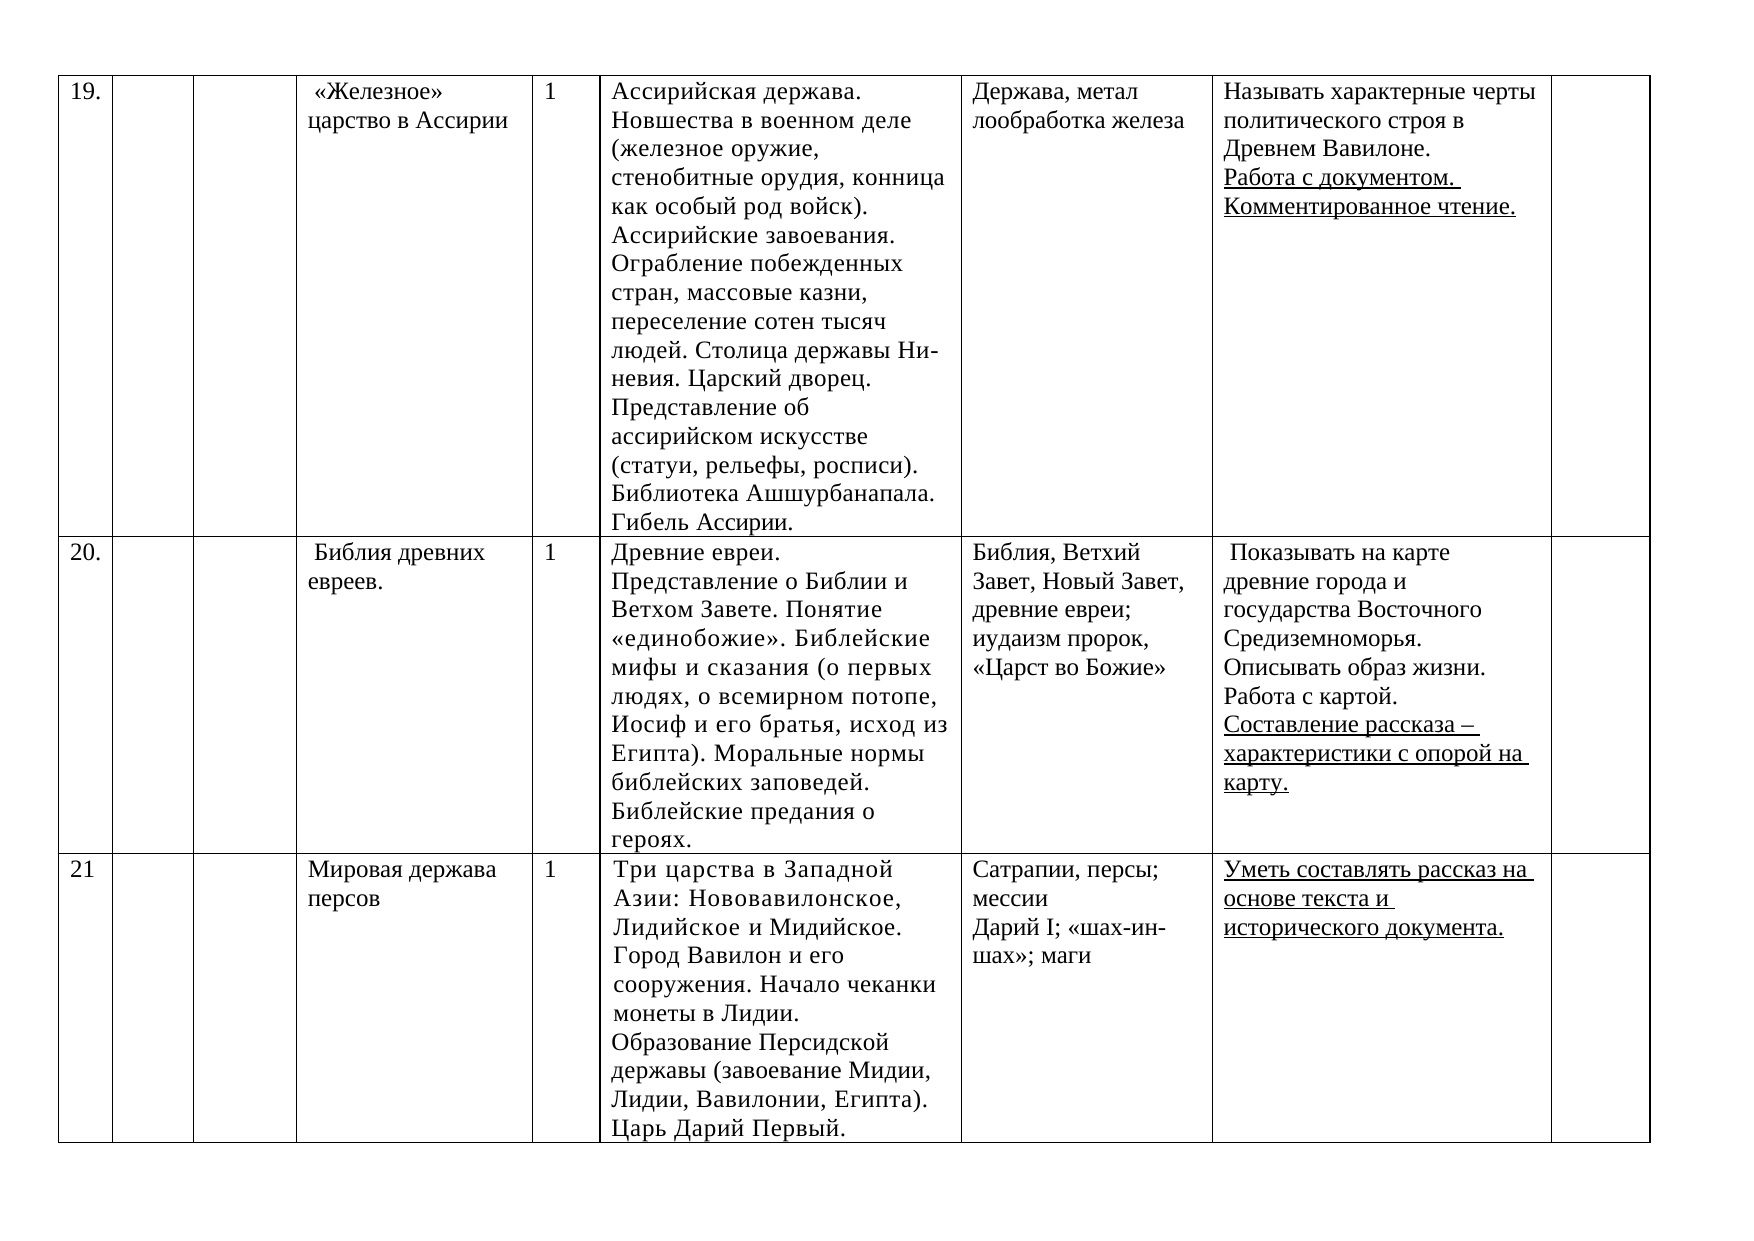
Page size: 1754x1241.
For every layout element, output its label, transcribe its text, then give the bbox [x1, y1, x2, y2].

table_cell Библия, Ветхий Завет, Новый Завет, древние евреи; иудаизм пророк, «Царст во Божие» [962, 537, 1212, 853]
table_cell [194, 854, 296, 1142]
table_cell Библия древних евреев. [297, 537, 532, 853]
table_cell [1213, 854, 1551, 1142]
table_cell Показывать на карте древние города и государства Восточного Средиземноморья. Описывать образ жизни. Работа с картой. Составление рассказа – характеристики с опорой на карту. [1213, 537, 1551, 853]
table_cell «Железное» царство в Ассирии [297, 76, 532, 536]
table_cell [962, 854, 1212, 1142]
table_cell [194, 537, 296, 853]
table_cell 1 [533, 537, 599, 853]
table_cell 1 [533, 76, 599, 536]
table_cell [601, 854, 961, 1142]
table_cell [113, 537, 193, 853]
table_cell 21 [59, 854, 112, 1142]
table_cell 19. [59, 76, 112, 536]
table_cell [1552, 537, 1649, 853]
table_cell [1552, 76, 1649, 536]
table_cell [113, 76, 193, 536]
table_cell Ассирийская держава. Новшества в военном деле (железное оружие, стенобитные орудия, конница как особый род войск). Ассирийские завоевания. Ограбление побежденных стран, массовые казни, переселение сотен тысяч людей. Столица державы Ниневия. Царский дворец. Представление об ассирийском искусстве (статуи, рельефы, росписи). Библиотека Ашшурбанапала. Гибель Ассирии. [601, 76, 961, 536]
table_cell Держава, метал лообработка железа [962, 76, 1212, 536]
table_cell Называть характерные черты политического строя в Древнем Вавилоне. Работа с документом. Комментированное чтение. [1213, 76, 1551, 536]
table_cell 20. [59, 537, 112, 853]
table_cell 1 [533, 854, 599, 1142]
table_cell [194, 76, 296, 536]
table_cell [1552, 854, 1649, 1142]
table_cell Древние евреи. Представление о Библии и Ветхом Завете. Понятие «единобожие». Библейские мифы и сказания (о первых людях, о всемирном потопе, Иосиф и его братья, исход из Египта). Моральные нормы библейских заповедей. Библейские предания о героях. [601, 537, 961, 853]
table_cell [297, 854, 532, 1142]
table_cell [113, 854, 193, 1142]
